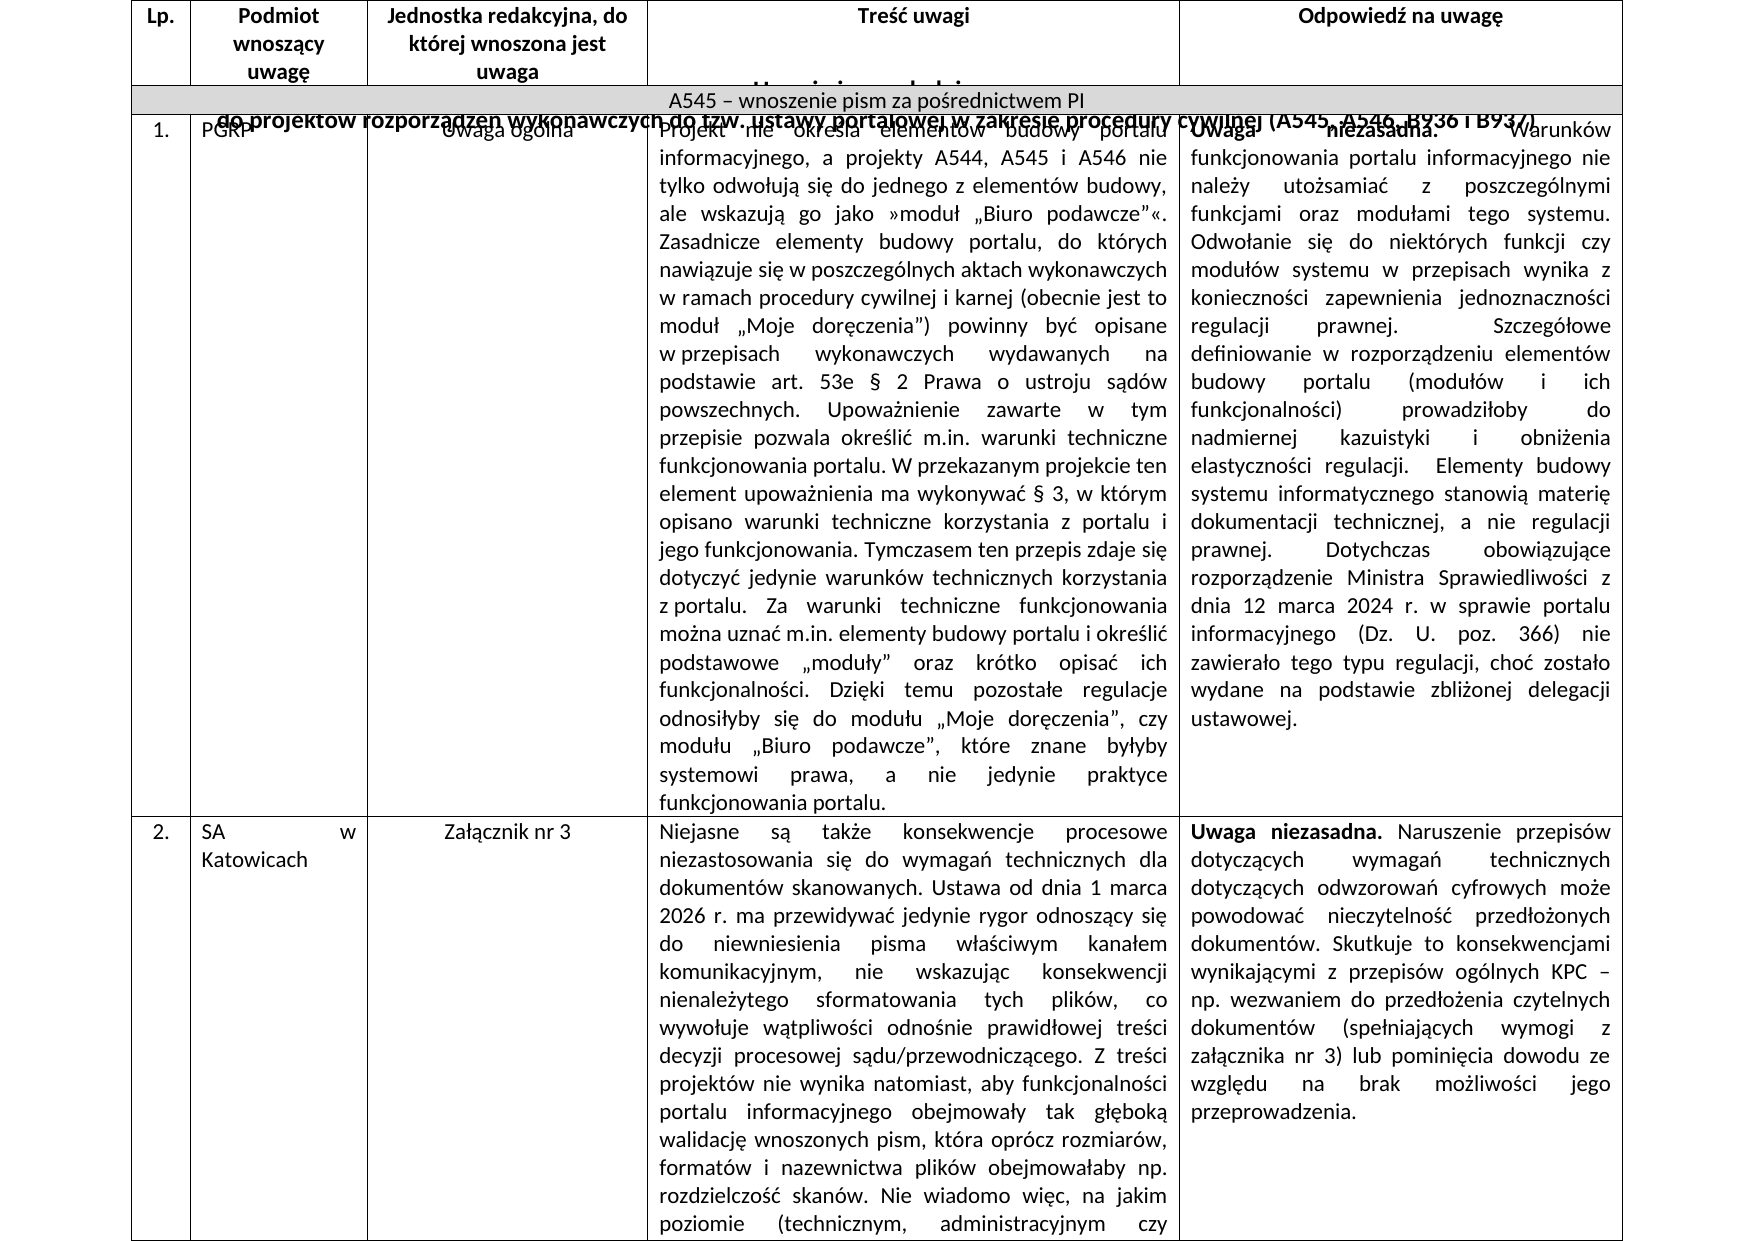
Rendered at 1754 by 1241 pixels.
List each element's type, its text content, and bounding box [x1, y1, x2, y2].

table_cell Projekt nie określa elementów budowy portalu informacyjnego, a projekty A544, A545 i A546 nie tylko odwołują się do jednego z elementów budowy, ale wskazują go jako »moduł „Biuro podawcze”«. Zasadnicze elementy budowy portalu, do których nawiązuje się w poszczególnych aktach wykonawczych w ramach procedury cywilnej i karnej (obecnie jest to moduł „Moje doręczenia”) powinny być opisane w przepisach wykonawczych wydawanych na podstawie art. 53e § 2 Prawa o ustroju sądów powszechnych. Upoważnienie zawarte w tym przepisie pozwala określić m.in. warunki techniczne funkcjonowania portalu. W przekazanym projekcie ten element upoważnienia ma wykonywać § 3, w którym opisano warunki techniczne korzystania z portalu i jego funkcjonowania. Tymczasem ten przepis zdaje się dotyczyć jedynie warunków technicznych korzystania z portalu. Za warunki techniczne funkcjonowania można uznać m.in. elementy budowy portalu i określić podstawowe „moduły” oraz krótko opisać ich funkcjonalności. Dzięki temu pozostałe regulacje odnosiłyby się do modułu „Moje doręczenia”, czy modułu „Biuro podawcze”, które znane byłyby systemowi prawa, a nie jedynie praktyce funkcjonowania portalu. [648, 115, 1179, 816]
table_header Odpowiedź na uwagę [1180, 1, 1622, 85]
table_header Jednostka redakcyjna, do której wnoszona jest uwaga [368, 1, 647, 85]
table_cell A545 – wnoszenie pism za pośrednictwem PI [132, 86, 1622, 114]
table_cell Uwaga ogólna [368, 115, 647, 816]
table_cell Niejasne są także konsekwencje procesowe niezastosowania się do wymagań technicznych dla dokumentów skanowanych. Ustawa od dnia 1 marca 2026 r. ma przewidywać jedynie rygor odnoszący się do niewniesienia pisma właściwym kanałem komunikacyjnym, nie wskazując konsekwencji nienależytego sformatowania tych plików, co wywołuje wątpliwości odnośnie prawidłowej treści decyzji procesowej sądu/przewodniczącego. Z treści projektów nie wynika natomiast, aby funkcjonalności portalu informacyjnego obejmowały tak głęboką walidację wnoszonych pism, która oprócz rozmiarów, formatów i nazewnictwa plików obejmowałaby np. rozdzielczość skanów. Nie wiadomo więc, na jakim poziomie (technicznym, administracyjnym czy orzeczniczym) kwestia ta ma być kontrolowana. [648, 817, 1179, 1240]
table_header Treść uwagi [648, 1, 1179, 85]
table_cell 2. [132, 817, 190, 1240]
table_cell Załącznik nr 3 [368, 817, 647, 1240]
table_cell SA w Katowicach [191, 817, 367, 1240]
table_header Lp. [132, 1, 190, 85]
table_header Podmiot wnoszący uwagę [191, 1, 367, 85]
table_cell PGRP [191, 115, 367, 816]
table_cell Uwaga niezasadna. Warunków funkcjonowania portalu informacyjnego nie należy utożsamiać z poszczególnymi funkcjami oraz modułami tego systemu. Odwołanie się do niektórych funkcji czy modułów systemu w przepisach wynika z konieczności zapewnienia jednoznaczności regulacji prawnej. Szczegółowe definiowanie w rozporządzeniu elementów budowy portalu (modułów i ich funkcjonalności) prowadziłoby do nadmiernej kazuistyki i obniżenia elastyczności regulacji. Elementy budowy systemu informatycznego stanowią materię dokumentacji technicznej, a nie regulacji prawnej. Dotychczas obowiązujące rozporządzenie Ministra Sprawiedliwości z dnia 12 marca 2024 r. w sprawie portalu informacyjnego (Dz. U. poz. 366) nie zawierało tego typu regulacji, choć zostało wydane na podstawie zbliżonej delegacji ustawowej. [1180, 115, 1622, 816]
table_cell 1. [132, 115, 190, 816]
table_cell Uwaga niezasadna. Naruszenie przepisów dotyczących wymagań technicznych dotyczących odwzorowań cyfrowych może powodować nieczytelność przedłożonych dokumentów. Skutkuje to konsekwencjami wynikającymi z przepisów ogólnych KPC – np. wezwaniem do przedłożenia czytelnych dokumentów (spełniających wymogi z załącznika nr 3) lub pominięcia dowodu ze względu na brak możliwości jego przeprowadzenia. [1180, 817, 1622, 1240]
